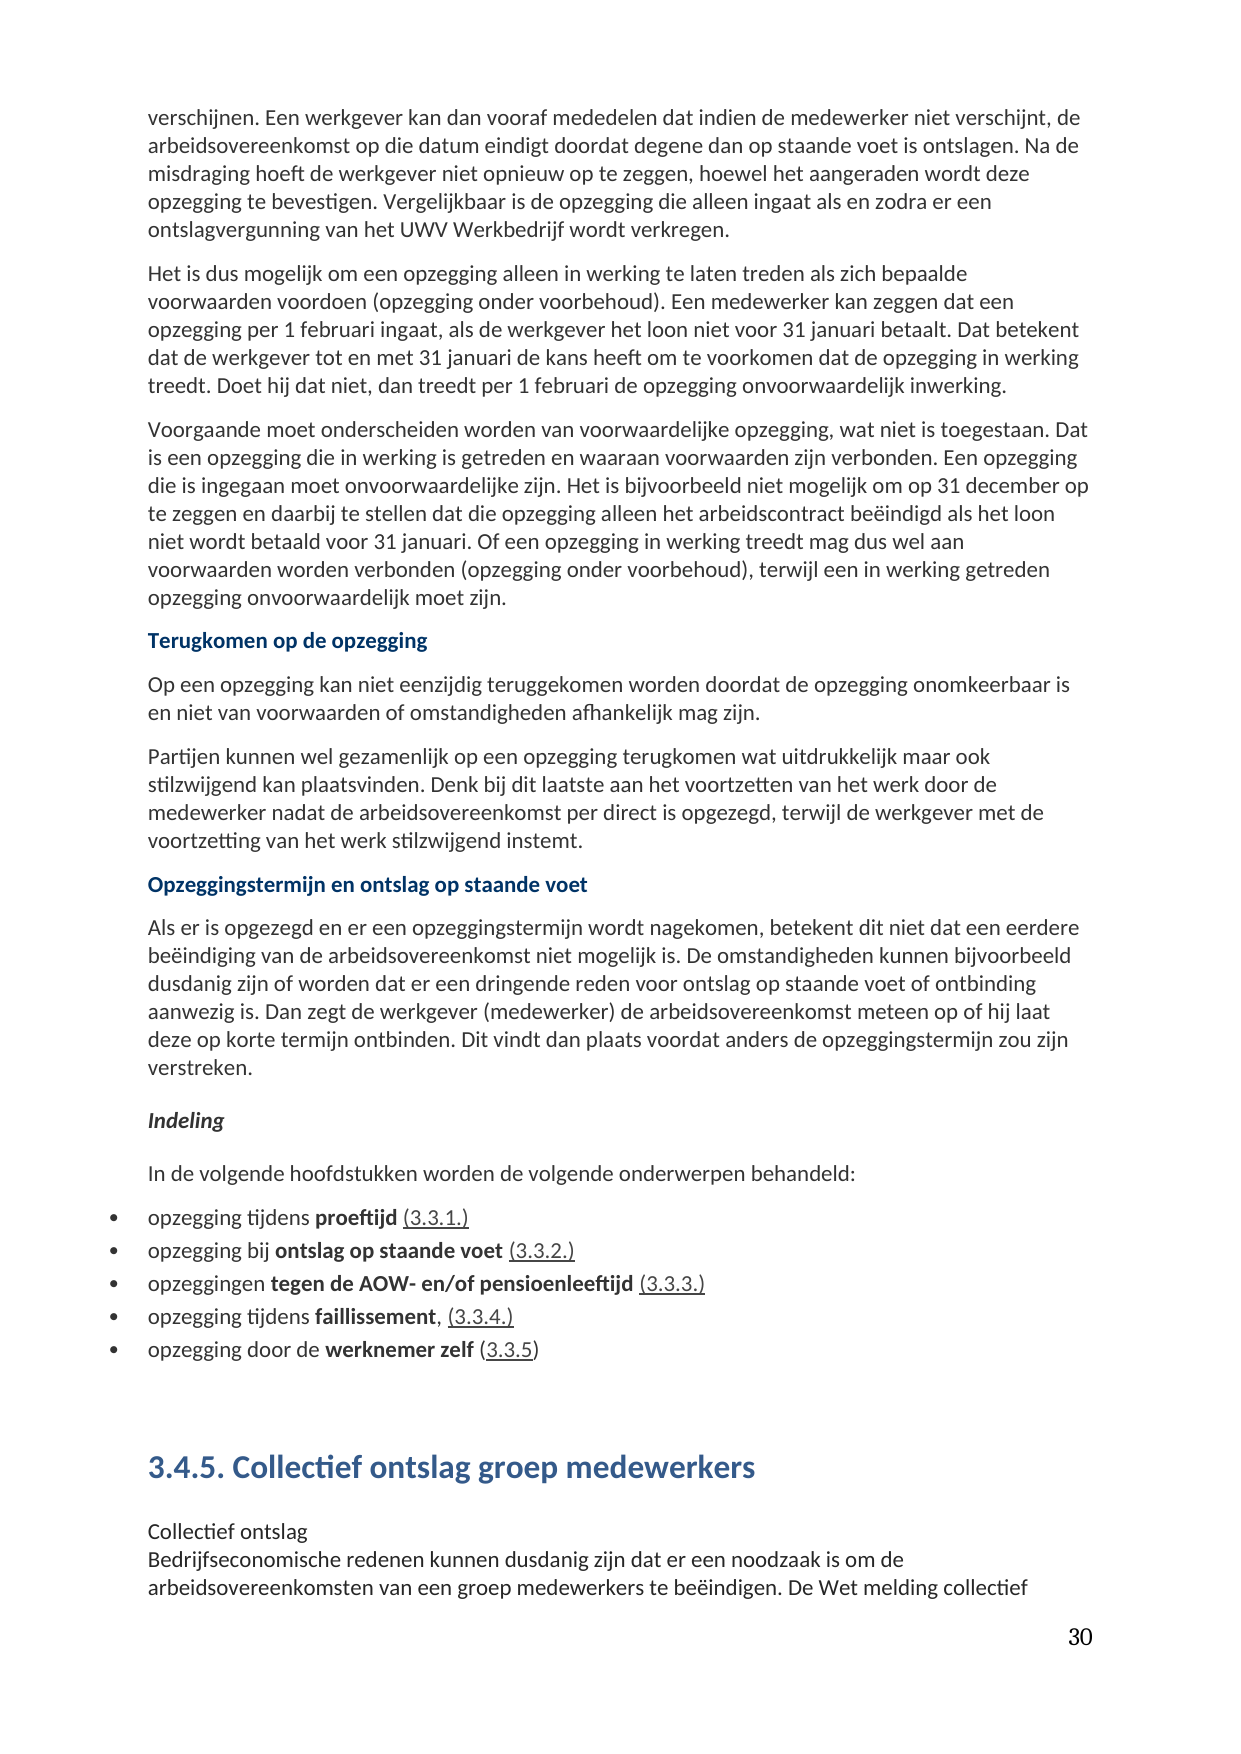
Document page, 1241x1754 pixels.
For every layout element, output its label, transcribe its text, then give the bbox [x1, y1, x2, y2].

subtitle Indeling [148, 1106, 1093, 1134]
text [148, 103, 1093, 243]
list opzegging tijdens proeftijd (3.3.1.) [110, 1203, 1093, 1231]
list opzegging door de werknemer zelf (3.3.5) [110, 1335, 1093, 1363]
text Op een opzegging kan niet eenzijdig teruggekomen worden doordat de opzegging onomkeerbaar is en niet van voorwaarden of omstandigheden afhankelijk mag zijn. [148, 670, 1093, 726]
list opzegging bij ontslag op staande voet (3.3.2.) [110, 1236, 1093, 1264]
text Terugkomen op de opzegging [148, 627, 1093, 655]
text Het is dus mogelijk om een opzegging alleen in werking te laten treden als zich bepaalde voorwaarden voordoen (opzegging onder voorbehoud). Een medewerker kan zeggen dat een opzegging per 1 februari ingaat, als de werkgever het loon niet voor 31 januari betaalt. Dat betekent dat de werkgever tot en met 31 januari de kans heeft om te voorkomen dat de opzegging in werking treedt. Doet hij dat niet, dan treedt per 1 februari de opzegging onvoorwaardelijk inwerking. [148, 259, 1093, 399]
subtitle 3.4.5. Collectief ontslag groep medewerkers [148, 1446, 1093, 1487]
text Als er is opgezegd en er een opzeggingstermijn wordt nagekomen, betekent dit niet dat een eerdere beëindiging van de arbeidsovereenkomst niet mogelijk is. De omstandigheden kunnen bijvoorbeeld dusdanig zijn of worden dat er een dringende reden voor ontslag op staande voet of ontbinding aanwezig is. Dan zegt de werkgever (medewerker) de arbeidsovereenkomst meteen op of hij laat deze op korte termijn ontbinden. Dit vindt dan plaats voordat anders de opzeggingstermijn zou zijn verstreken. [148, 913, 1093, 1081]
list opzegging tijdens faillissement, (3.3.4.) [110, 1302, 1093, 1330]
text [148, 1546, 1093, 1602]
text Opzeggingstermijn en ontslag op staande voet [148, 870, 1093, 898]
text Collectief ontslag [148, 1517, 1093, 1546]
text Voorgaande moet onderscheiden worden van voorwaardelijke opzegging, wat niet is toegestaan. Dat is een opzegging die in werking is getreden en waaraan voorwaarden zijn verbonden. Een opzegging die is ingegaan moet onvoorwaardelijke zijn. Het is bijvoorbeeld niet mogelijk om op 31 december op te zeggen en daarbij te stellen dat die opzegging alleen het arbeidscontract beëindigd als het loon niet wordt betaald voor 31 januari. Of een opzegging in werking treedt mag dus wel aan voorwaarden worden verbonden (opzegging onder voorbehoud), terwijl een in werking getreden opzegging onvoorwaardelijk moet zijn. [148, 415, 1093, 611]
list opzeggingen tegen de AOW- en/of pensioenleeftijd (3.3.3.) [110, 1269, 1093, 1297]
text In de volgende hoofdstukken worden de volgende onderwerpen behandeld: [148, 1159, 1093, 1187]
text Partijen kunnen wel gezamenlijk op een opzegging terugkomen wat uitdrukkelijk maar ook stilzwijgend kan plaatsvinden. Denk bij dit laatste aan het voortzetten van het werk door de medewerker nadat de arbeidsovereenkomst per direct is opgezegd, terwijl de werkgever met de voortzetting van het werk stilzwijgend instemt. [148, 742, 1093, 854]
